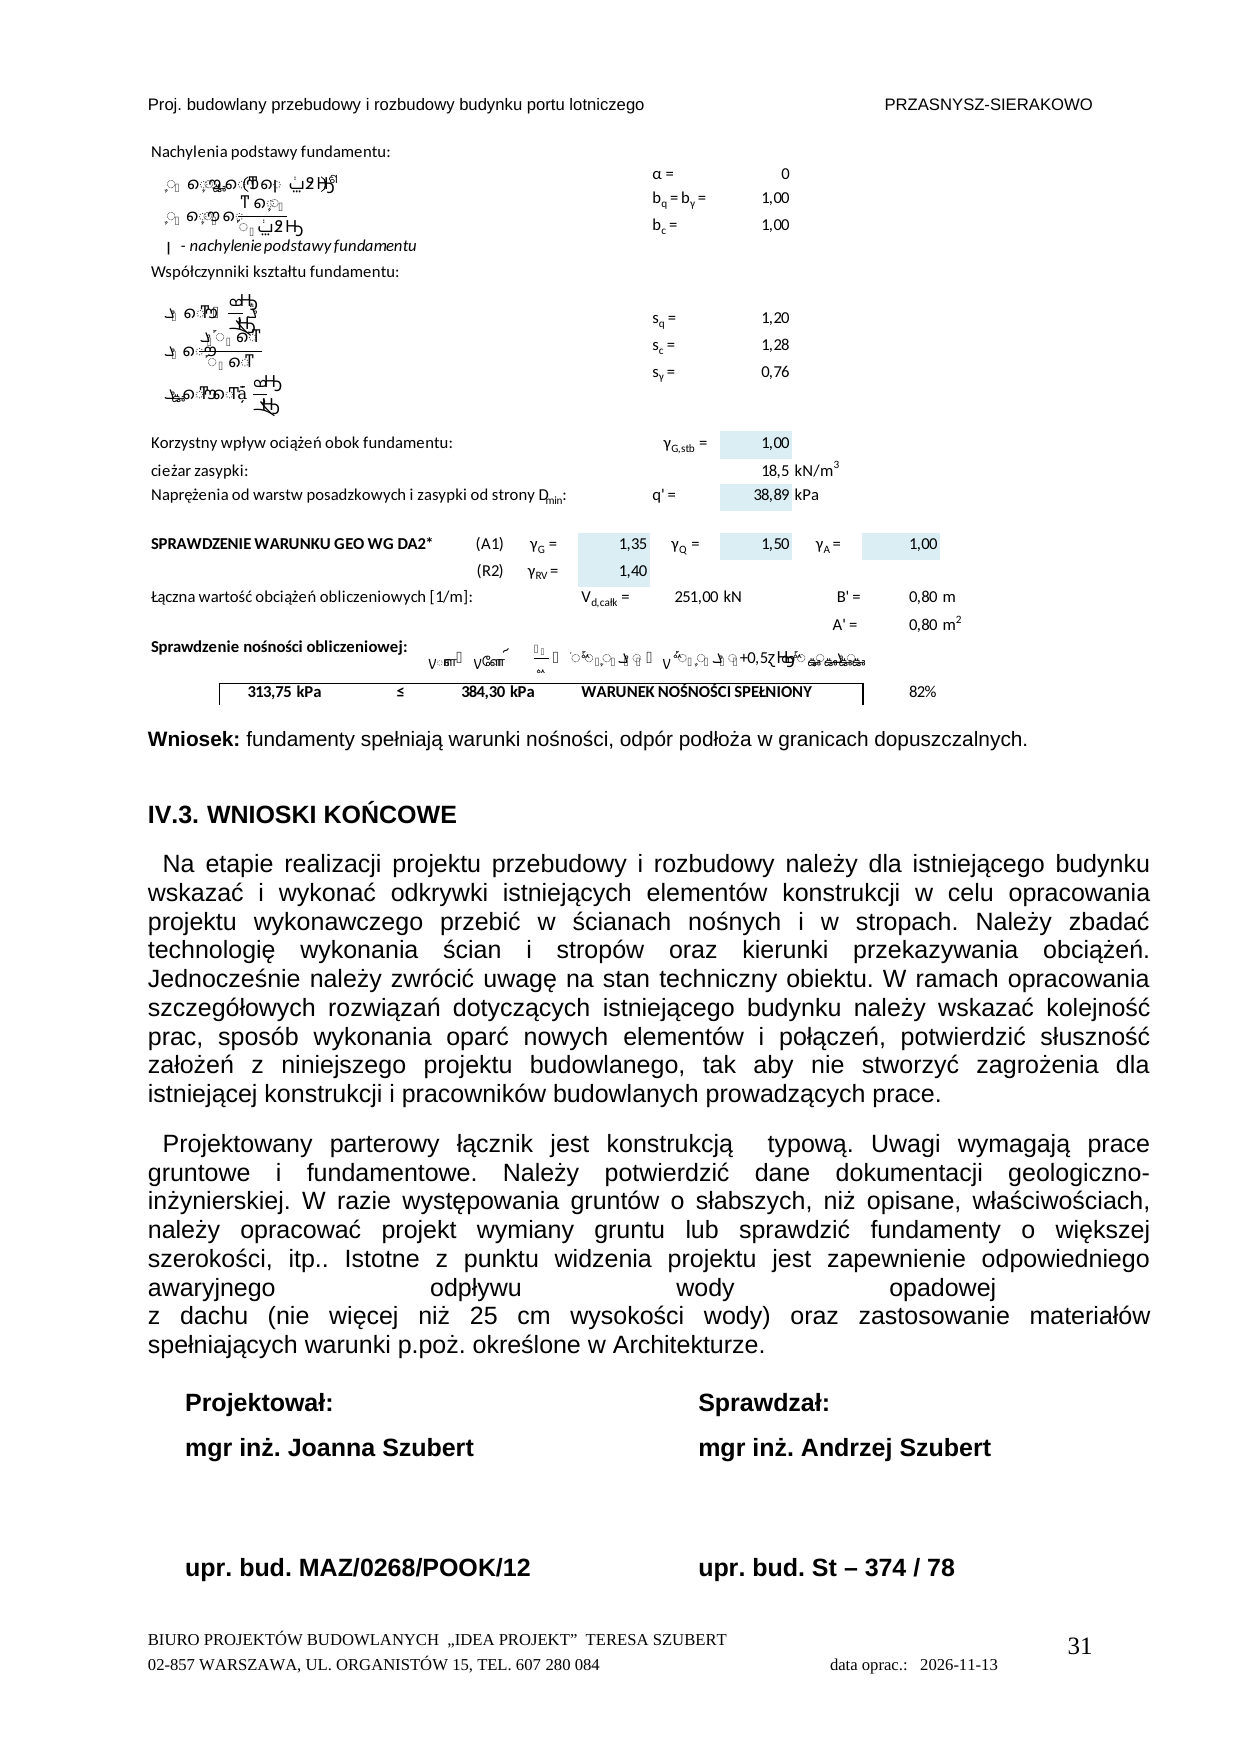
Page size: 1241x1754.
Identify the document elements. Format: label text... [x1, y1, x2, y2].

table_cell mgr inż. Andrzej Szubert [687, 1425, 1145, 1545]
text Projektowany parterowy łącznik jest konstrukcją typową. Uwagi wymagają prace gruntowe i fundamentowe. Należy potwierdzić dane dokumentacji geologiczno-inżynierskiej. W razie występowania gruntów o słabszych, niż opisane, właściwościach, należy opracować projekt wymiany gruntu lub sprawdzić fundamenty o większej szerokości, itp.. Istotne z punktu widzenia projektu jest zapewnienie odpowiedniego awaryjnego odpływu wody opadowej z dachu (nie więcej niż 25 cm wysokości wody) oraz zastosowanie materiałów spełniających warunki p.poż. określone w Architekturze. [148, 1129, 1152, 1359]
text Na etapie realizacji projektu przebudowy i rozbudowy należy dla istniejącego budynku wskazać i wykonać odkrywki istniejących elementów konstrukcji w celu opracowania projektu wykonawczego przebić w ścianach nośnych i w stropach. Należy zbadać technologię wykonania ścian i stropów oraz kierunki przekazywania obciążeń. Jednocześnie należy zwrócić uwagę na stan techniczny obiektu. W ramach opracowania szczegółowych rozwiązań dotyczących istniejącego budynku należy wskazać kolejność prac, sposób wykonania oparć nowych elementów i połączeń, potwierdzić słuszność założeń z niniejszego projektu budowlanego, tak aby nie stworzyć zagrożenia dla istniejącej konstrukcji i pracowników budowlanych prowadzących prace. [148, 849, 1152, 1108]
table_header Projektował: [174, 1380, 687, 1425]
table_header Sprawdzał: [687, 1380, 1145, 1425]
table_cell upr. bud. MAZ/0268/POOK/12 [174, 1545, 687, 1590]
table_cell upr. bud. St – 374 / 78 [687, 1545, 1145, 1590]
subtitle WNIOSKI KOŃCOWE [148, 800, 1152, 828]
table_cell mgr inż. Joanna Szubert [174, 1425, 687, 1545]
text Wniosek: fundamenty spełniają warunki nośności, odpór podłoża w granicach dopuszczalnych. [148, 727, 1152, 751]
